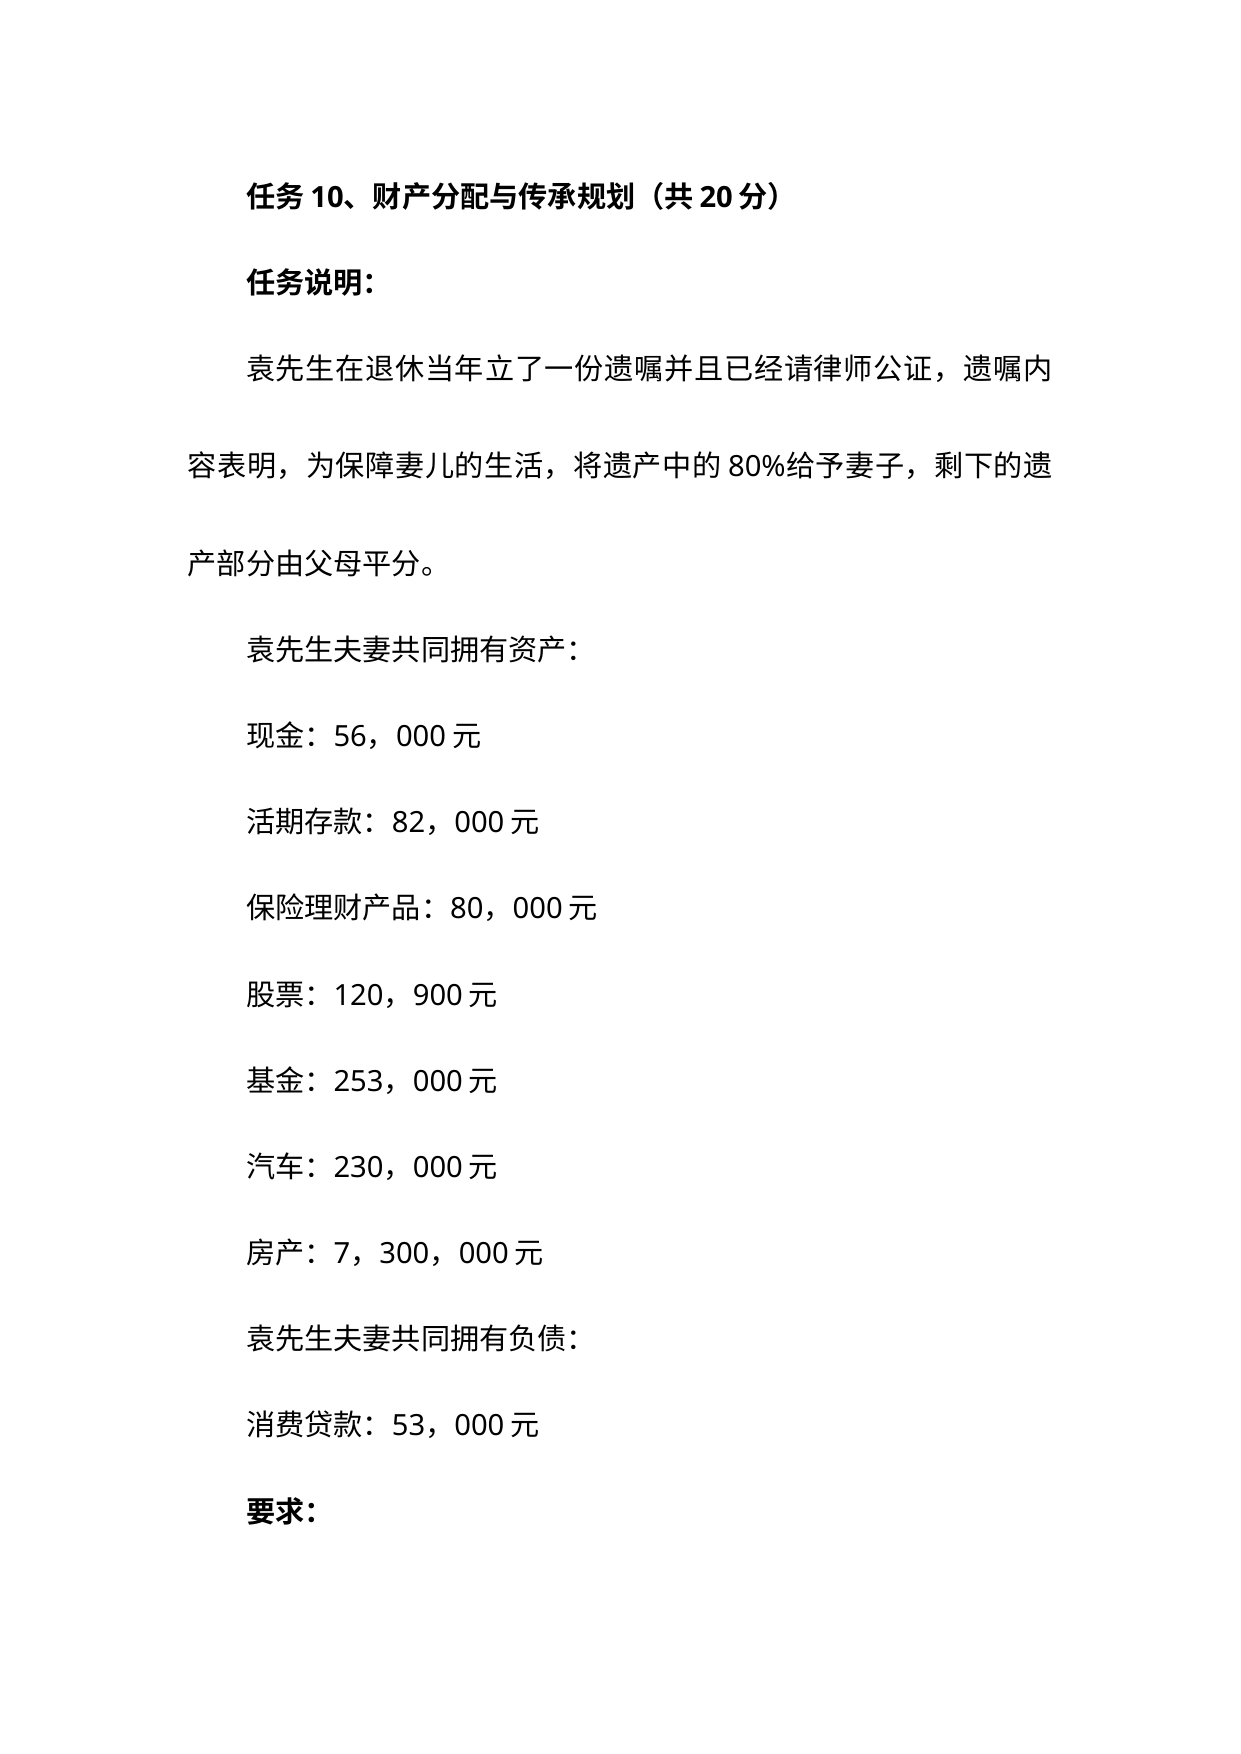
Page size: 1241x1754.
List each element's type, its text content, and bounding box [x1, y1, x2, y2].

text 房产：7，300，000元 [187, 1218, 1053, 1283]
text 汽车：230，000元 [187, 1132, 1053, 1197]
text 股票：120，900元 [187, 960, 1053, 1025]
text 袁先生夫妻共同拥有资产： [187, 615, 1053, 680]
text 消费贷款：53，000元 [187, 1391, 1053, 1456]
text 活期存款：82，000元 [187, 788, 1053, 853]
text 保险理财产品：80，000元 [187, 874, 1053, 939]
text 袁先生夫妻共同拥有负债： [187, 1304, 1053, 1369]
text 基金：253，000元 [187, 1046, 1053, 1111]
text 要求： [187, 1477, 1053, 1542]
text 袁先生在退休当年立了一份遗嘱并且已经请律师公证，遗嘱内容表明，为保障妻儿的生活，将遗产中的80%给予妻子，剩下的遗产部分由父母平分。 [187, 334, 1053, 594]
text 任务10、财产分配与传承规划（共20分） [187, 162, 1053, 227]
text 任务说明： [187, 248, 1053, 313]
text 现金：56，000元 [187, 702, 1053, 767]
